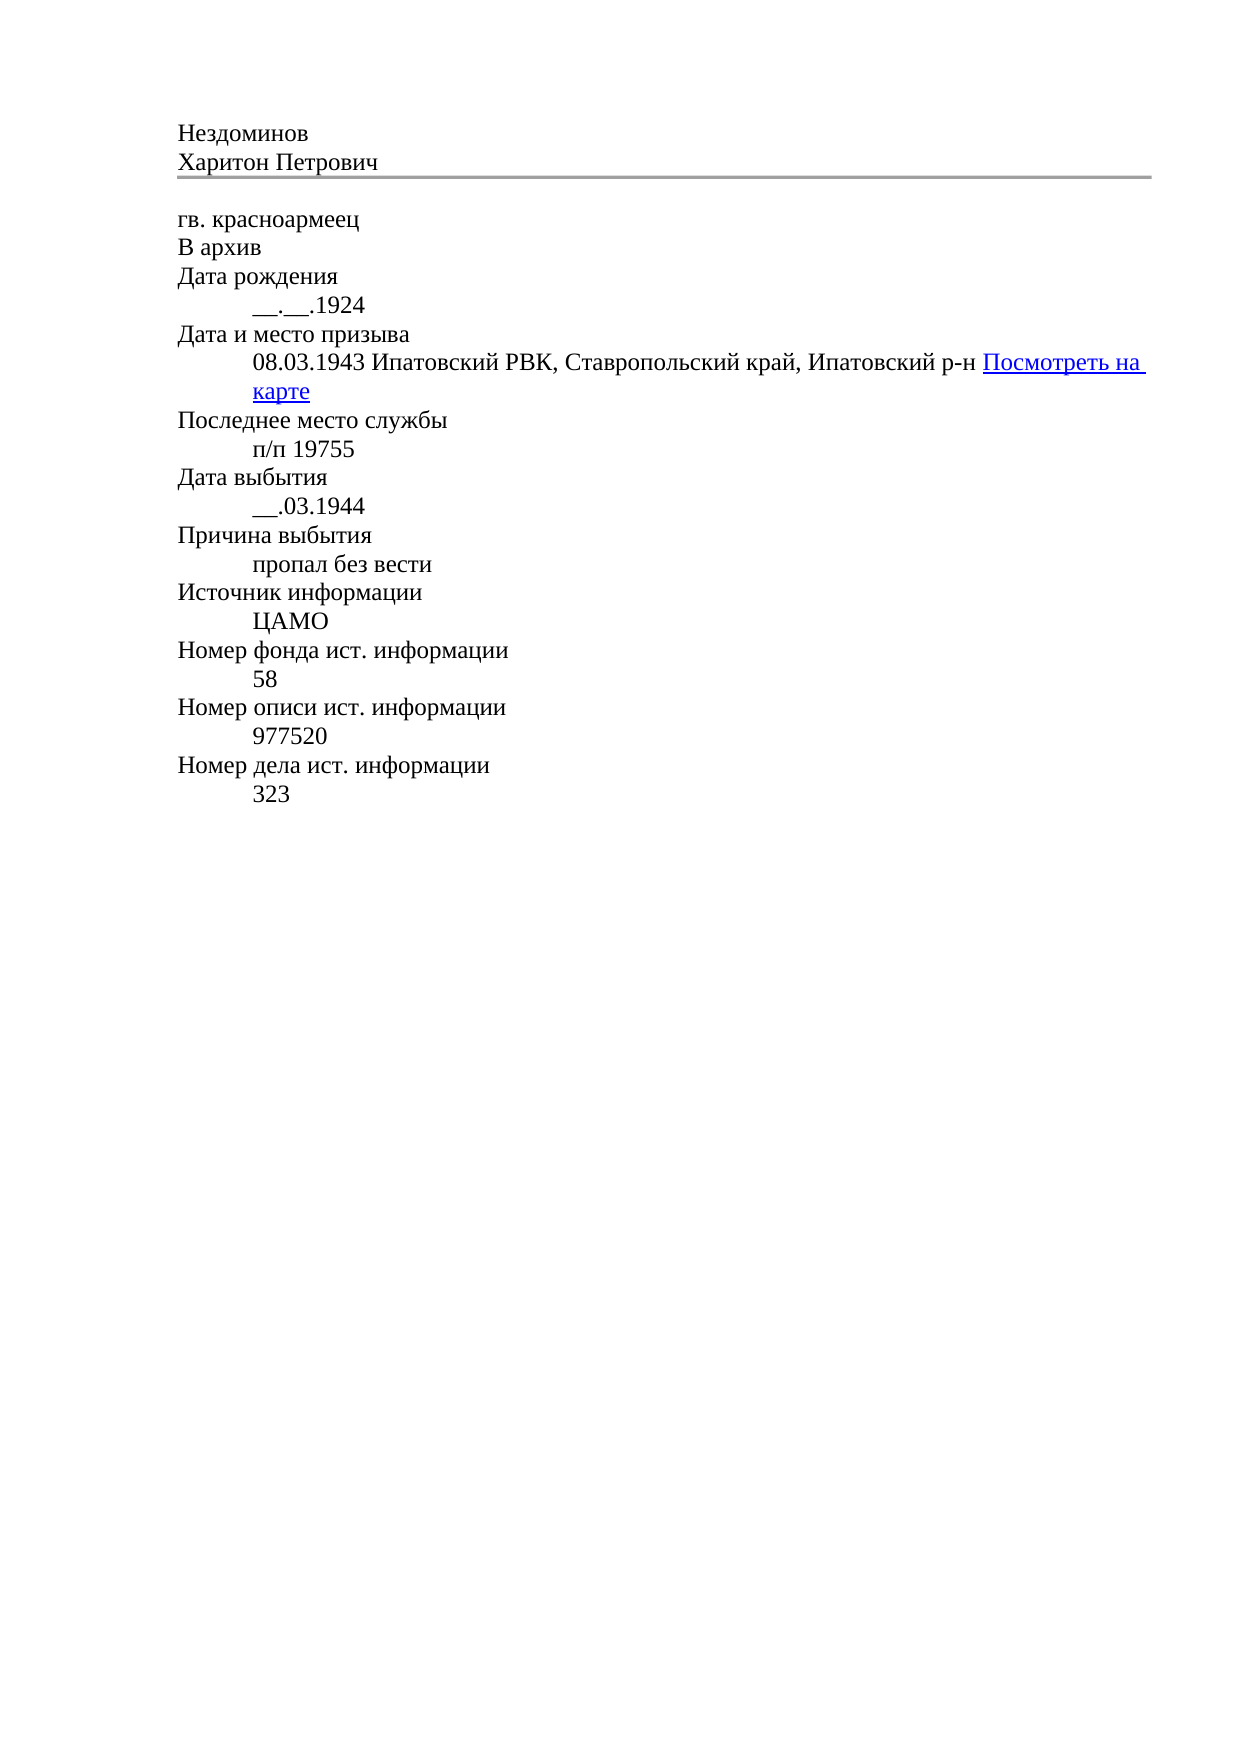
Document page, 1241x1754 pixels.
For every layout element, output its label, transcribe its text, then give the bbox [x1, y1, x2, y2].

text пропал без вести [252, 549, 1152, 577]
text Харитон Петрович [177, 147, 1152, 175]
text Номер дела ист. информации [177, 750, 1152, 779]
text 323 [252, 779, 1152, 807]
text Дата рождения [177, 261, 1152, 290]
text 977520 [252, 721, 1152, 750]
text В архив [177, 232, 1152, 261]
text __.03.1944 [252, 491, 1152, 520]
text 58 [252, 664, 1152, 692]
text 08.03.1943 Ипатовский РВК, Ставропольский край, Ипатовский р-н Посмотреть на карте [252, 347, 1152, 405]
text гв. красноармеец [177, 204, 1152, 232]
text Причина выбытия [177, 520, 1152, 549]
text п/п 19755 [252, 434, 1152, 462]
text Номер описи ист. информации [177, 692, 1152, 721]
text ЦАМО [252, 606, 1152, 635]
text Источник информации [177, 577, 1152, 606]
text Дата выбытия [177, 462, 1152, 491]
text Нездоминов [177, 118, 1152, 147]
text __.__.1924 [252, 290, 1152, 319]
text Последнее место службы [177, 405, 1152, 434]
text Дата и место призыва [177, 319, 1152, 347]
text Номер фонда ист. информации [177, 635, 1152, 664]
